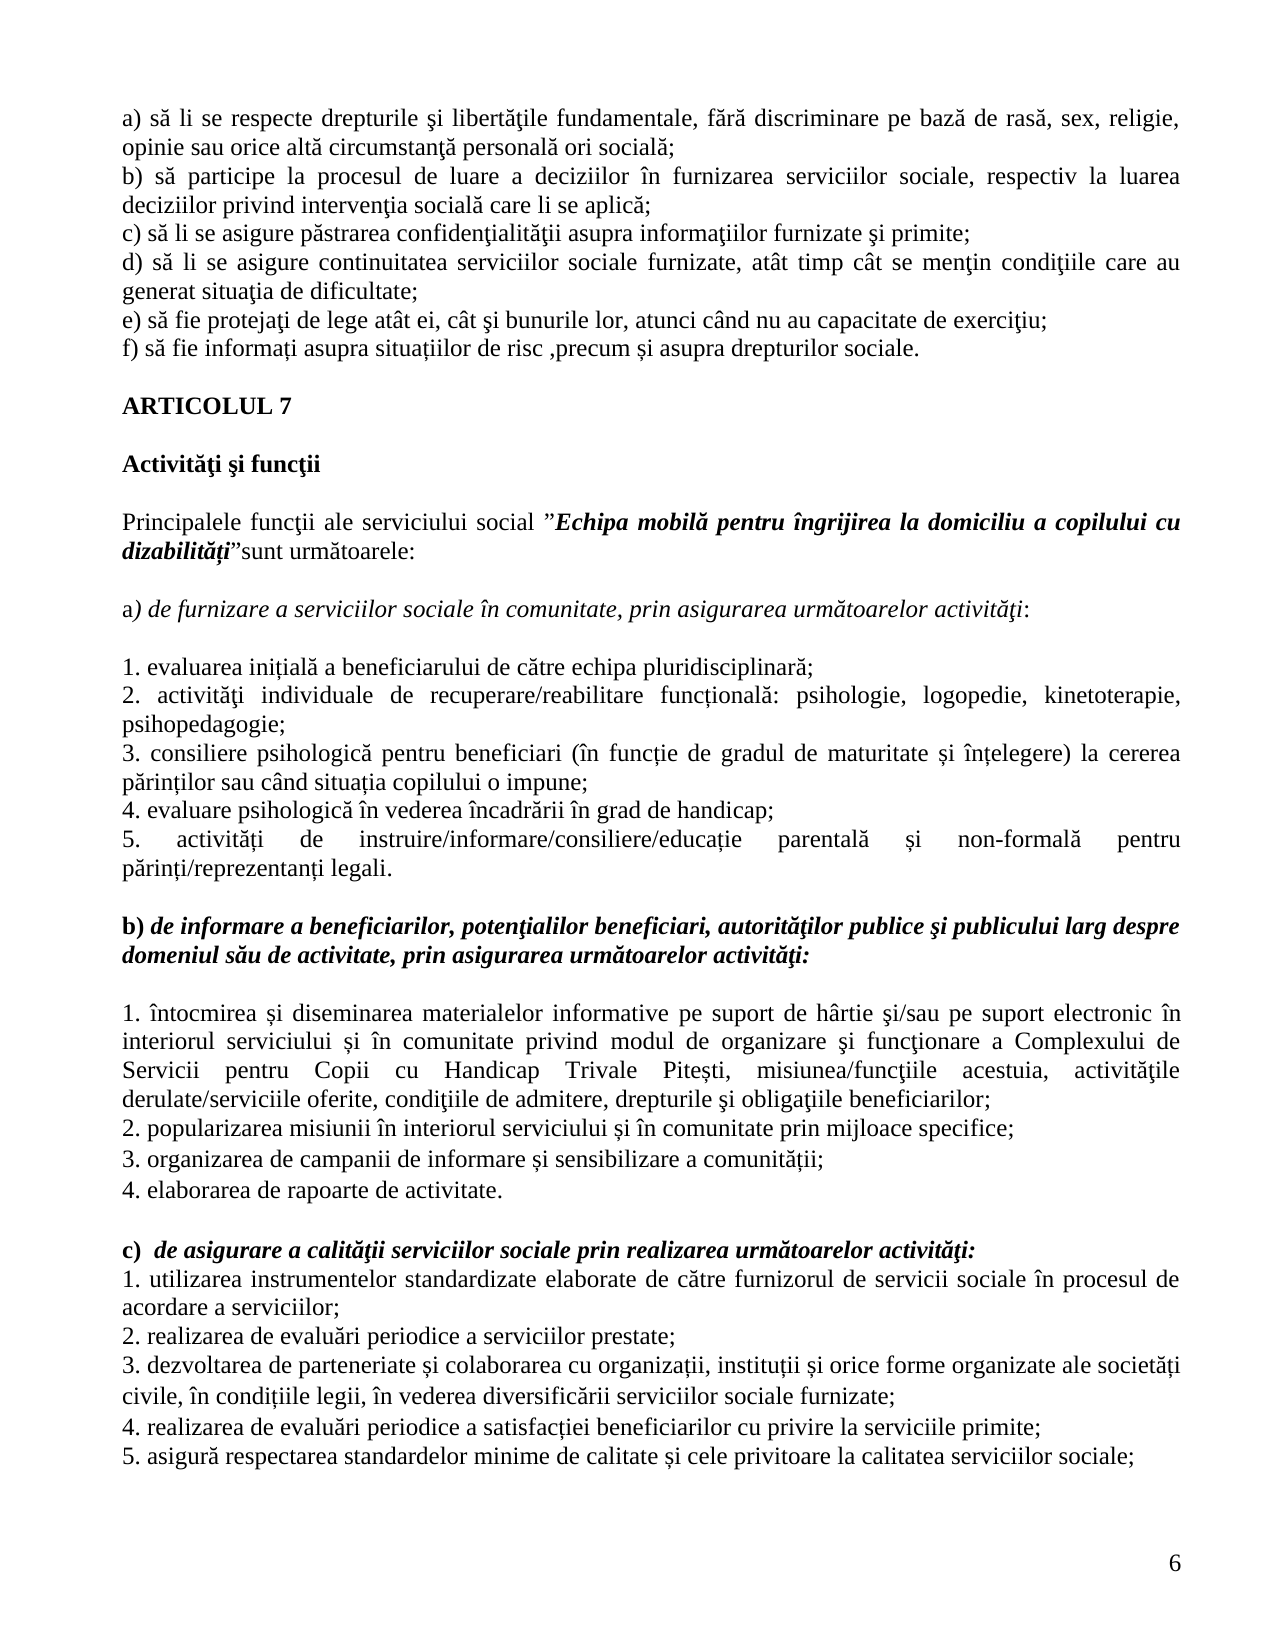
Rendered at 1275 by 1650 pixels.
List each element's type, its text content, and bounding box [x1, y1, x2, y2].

text 5. asigură respectarea standardelor minime de calitate și cele privitoare la calitatea serviciilor sociale; [122, 1441, 1181, 1469]
text 3. dezvoltarea de parteneriate și colaborarea cu organizații, instituții și orice forme organizate ale societăți civile, în condițiile legii, în vederea diversificării serviciilor sociale furnizate; [122, 1350, 1181, 1410]
text f) să fie informați asupra situațiilor de risc ,precum și asupra drepturilor sociale. [122, 333, 1181, 362]
text 2. popularizarea misiunii în interiorul serviciului și în comunitate prin mijloace specifice; [122, 1113, 1181, 1141]
text 3. consiliere psihologică pentru beneficiari (în funcție de gradul de maturitate și înțelegere) la cererea părinților sau când situația copilului o impune; [122, 738, 1181, 796]
text 2. realizarea de evaluări periodice a serviciilor prestate; [122, 1321, 1181, 1350]
text ARTICOLUL 7 [122, 391, 1181, 420]
text a) de furnizare a serviciilor sociale în comunitate, prin asigurarea următoarelor activităţi: [122, 594, 1181, 623]
text 4. realizarea de evaluări periodice a satisfacției beneficiarilor cu privire la serviciile primite; [122, 1412, 1181, 1441]
text c) de asigurare a calităţii serviciilor sociale prin realizarea următoarelor activităţi: [122, 1235, 1181, 1264]
text b) de informare a beneficiarilor, potenţialilor beneficiari, autorităţilor publice şi publicului larg despre domeniul său de activitate, prin asigurarea următoarelor activităţi: [122, 911, 1181, 968]
text e) să fie protejaţi de lege atât ei, cât şi bunurile lor, atunci când nu au capacitate de exerciţiu; [122, 305, 1181, 333]
text Activităţi şi funcţii [122, 449, 1181, 478]
text 5. activități de instruire/informare/consiliere/educație parentală și non-formală pentru părinți/reprezentanți legali. [122, 824, 1181, 882]
text d) să li se asigure continuitatea serviciilor sociale furnizate, atât timp cât se menţin condiţiile care au generat situaţia de dificultate; [122, 247, 1181, 305]
text c) să li se asigure păstrarea confidenţialităţii asupra informaţiilor furnizate şi primite; [122, 218, 1181, 247]
text 2. activităţi individuale de recuperare/reabilitare funcțională: psihologie, logopedie, kinetoterapie, psihopedagogie; [122, 681, 1181, 738]
text 4. evaluare psihologică în vederea încadrării în grad de handicap; [122, 796, 1181, 824]
text 4. elaborarea de rapoarte de activitate. [122, 1175, 1181, 1203]
text 3. organizarea de campanii de informare și sensibilizare a comunității; [122, 1144, 1181, 1172]
text 1. utilizarea instrumentelor standardizate elaborate de către furnizorul de servicii sociale în procesul de acordare a serviciilor; [122, 1264, 1181, 1321]
text 1. întocmirea și diseminarea materialelor informative pe suport de hârtie şi/sau pe suport electronic în interiorul serviciului și în comunitate privind modul de organizare şi funcţionare a Complexului de Servicii pentru Copii cu Handicap Trivale Pitești, misiunea/funcţiile acestuia, activităţile derulate/serviciile oferite, condiţiile de admitere, drepturile şi obligaţiile beneficiarilor; [122, 998, 1181, 1113]
text 1. evaluarea inițială a beneficiarului de către echipa pluridisciplinară; [122, 652, 1181, 681]
text b) să participe la procesul de luare a deciziilor în furnizarea serviciilor sociale, respectiv la luarea deciziilor privind intervenţia socială care li se aplică; [122, 161, 1181, 218]
text a) să li se respecte drepturile şi libertăţile fundamentale, fără discriminare pe bază de rasă, sex, religie, opinie sau orice altă circumstanţă personală ori socială; [122, 103, 1181, 161]
text Principalele funcţii ale serviciului social ”Echipa mobilă pentru îngrijirea la domiciliu a copilului cu dizabilități”sunt următoarele: [122, 507, 1181, 565]
